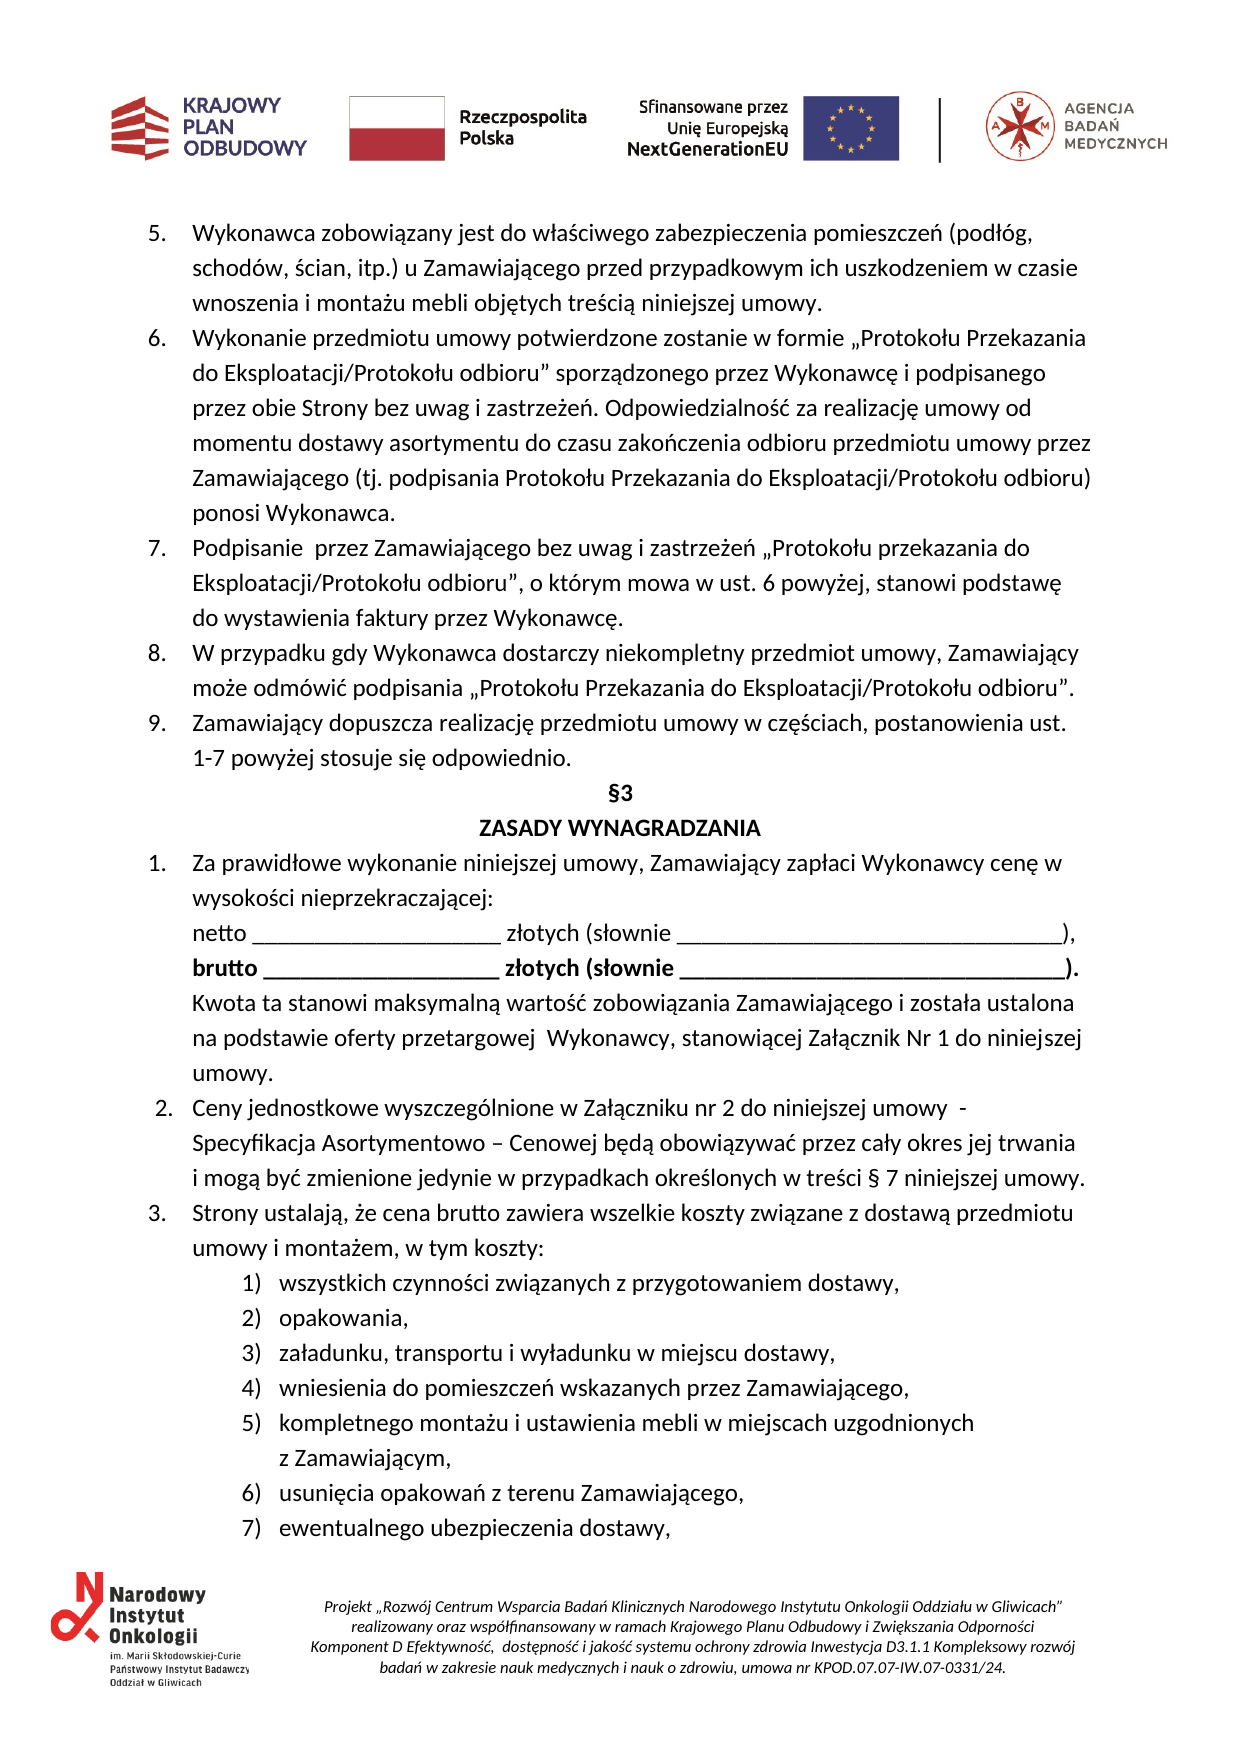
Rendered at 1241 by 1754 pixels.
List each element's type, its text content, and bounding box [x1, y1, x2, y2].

list załadunku, transportu i wyładunku w miejscu dostawy, [241, 1337, 1093, 1367]
list wszystkich czynności związanych z przygotowaniem dostawy, [241, 1267, 1093, 1297]
list Wykonanie przedmiotu umowy potwierdzone zostanie w formie „Protokołu Przekazania do Eksploatacji/Protokołu odbioru” sporządzonego przez Wykonawcę i podpisanego przez obie Strony bez uwag i zastrzeżeń. Odpowiedzialność za realizację umowy od momentu dostawy asortymentu do czasu zakończenia odbioru przedmiotu umowy przez Zamawiającego (tj. podpisania Protokołu Przekazania do Eksploatacji/Protokołu odbioru) ponosi Wykonawca. [148, 322, 1093, 527]
list Strony ustalają, że cena brutto zawiera wszelkie koszty związane z dostawą przedmiotu umowy i montażem, w tym koszty: [148, 1197, 1093, 1262]
picture [50, 1572, 249, 1686]
list wniesienia do pomieszczeń wskazanych przez Zamawiającego, [241, 1372, 1093, 1402]
list opakowania, [241, 1302, 1093, 1332]
list Za prawidłowe wykonanie niniejszej umowy, Zamawiający zapłaci Wykonawcy cenę w wysokości nieprzekraczającej: [148, 847, 1093, 912]
list usunięcia opakowań z terenu Zamawiającego, [241, 1477, 1093, 1507]
list kompletnego montażu i ustawienia mebli w miejscach uzgodnionych z Zamawiającym, [241, 1407, 1093, 1472]
list ewentualnego ubezpieczenia dostawy, [241, 1512, 1093, 1542]
text ZASADY WYNAGRADZANIA [148, 812, 1093, 842]
picture [88, 65, 1220, 193]
text brutto ___________________ złotych (słownie _______________________________). [192, 952, 1093, 982]
list Wykonawca zobowiązany jest do właściwego zabezpieczenia pomieszczeń (podłóg, schodów, ścian, itp.) u Zamawiającego przed przypadkowym ich uszkodzeniem w czasie wnoszenia i montażu mebli objętych treścią niniejszej umowy. [148, 217, 1093, 317]
list Zamawiający dopuszcza realizację przedmiotu umowy w częściach, postanowienia ust. 1-7 powyżej stosuje się odpowiednio. [148, 707, 1093, 772]
text netto ____________________ złotych (słownie _______________________________), [192, 917, 1093, 947]
list Podpisanie przez Zamawiającego bez uwag i zastrzeżeń „Protokołu przekazania do Eksploatacji/Protokołu odbioru”, o którym mowa w ust. 6 powyżej, stanowi podstawę do wystawienia faktury przez Wykonawcę. [148, 532, 1093, 632]
text Kwota ta stanowi maksymalną wartość zobowiązania Zamawiającego i została ustalona na podstawie oferty przetargowej Wykonawcy, stanowiącej Załącznik Nr 1 do niniejszej umowy. [192, 987, 1093, 1087]
list W przypadku gdy Wykonawca dostarczy niekompletny przedmiot umowy, Zamawiający może odmówić podpisania „Protokołu Przekazania do Eksploatacji/Protokołu odbioru”. [148, 637, 1093, 702]
list Ceny jednostkowe wyszczególnione w Załączniku nr 2 do niniejszej umowy - Specyfikacja Asortymentowo – Cenowej będą obowiązywać przez cały okres jej trwania i mogą być zmienione jedynie w przypadkach określonych w treści § 7 niniejszej umowy. [154, 1092, 1093, 1192]
text §3 [148, 777, 1093, 807]
